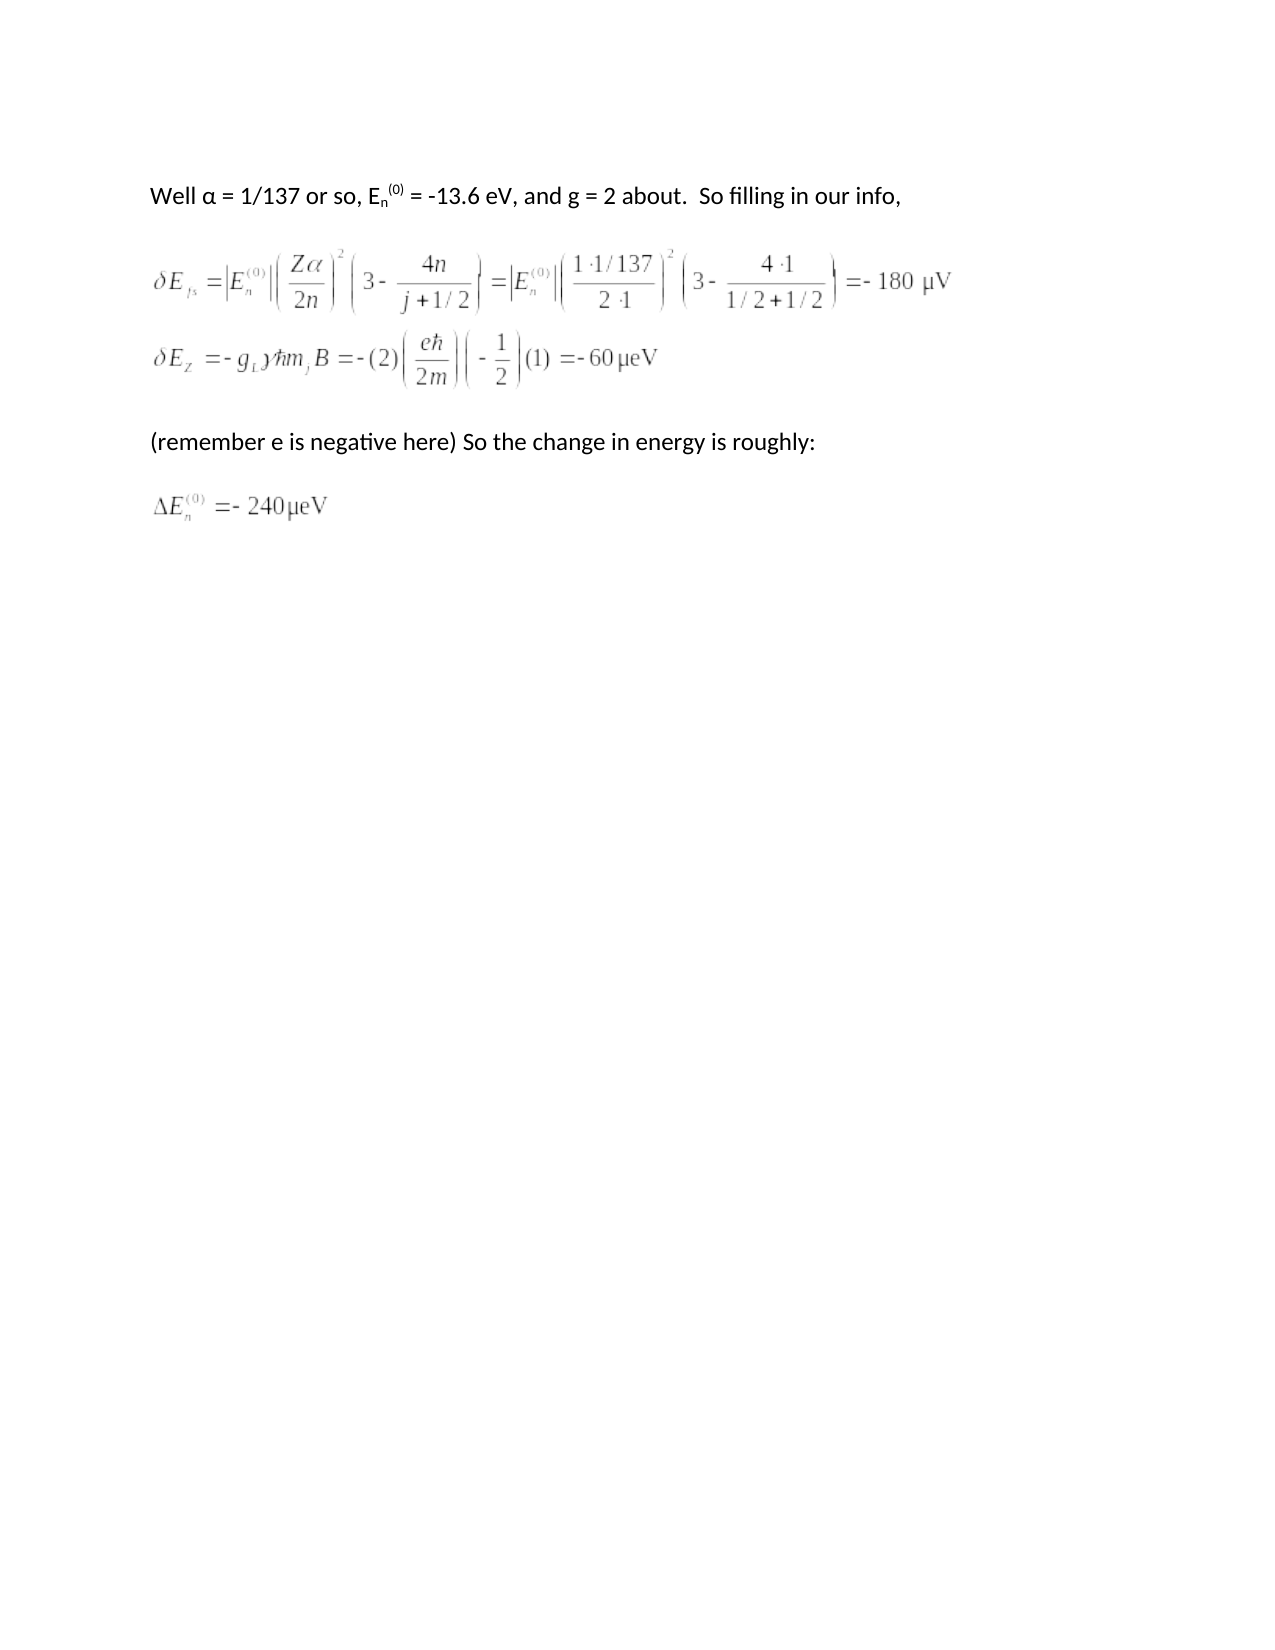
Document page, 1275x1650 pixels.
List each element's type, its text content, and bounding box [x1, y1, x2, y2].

text Well α = 1/137 or so, En(0) = -13.6 eV, and g = 2 about. So filling in our info, [150, 181, 1125, 211]
text (remember e is negative here) So the change in energy is roughly: [150, 426, 1125, 457]
